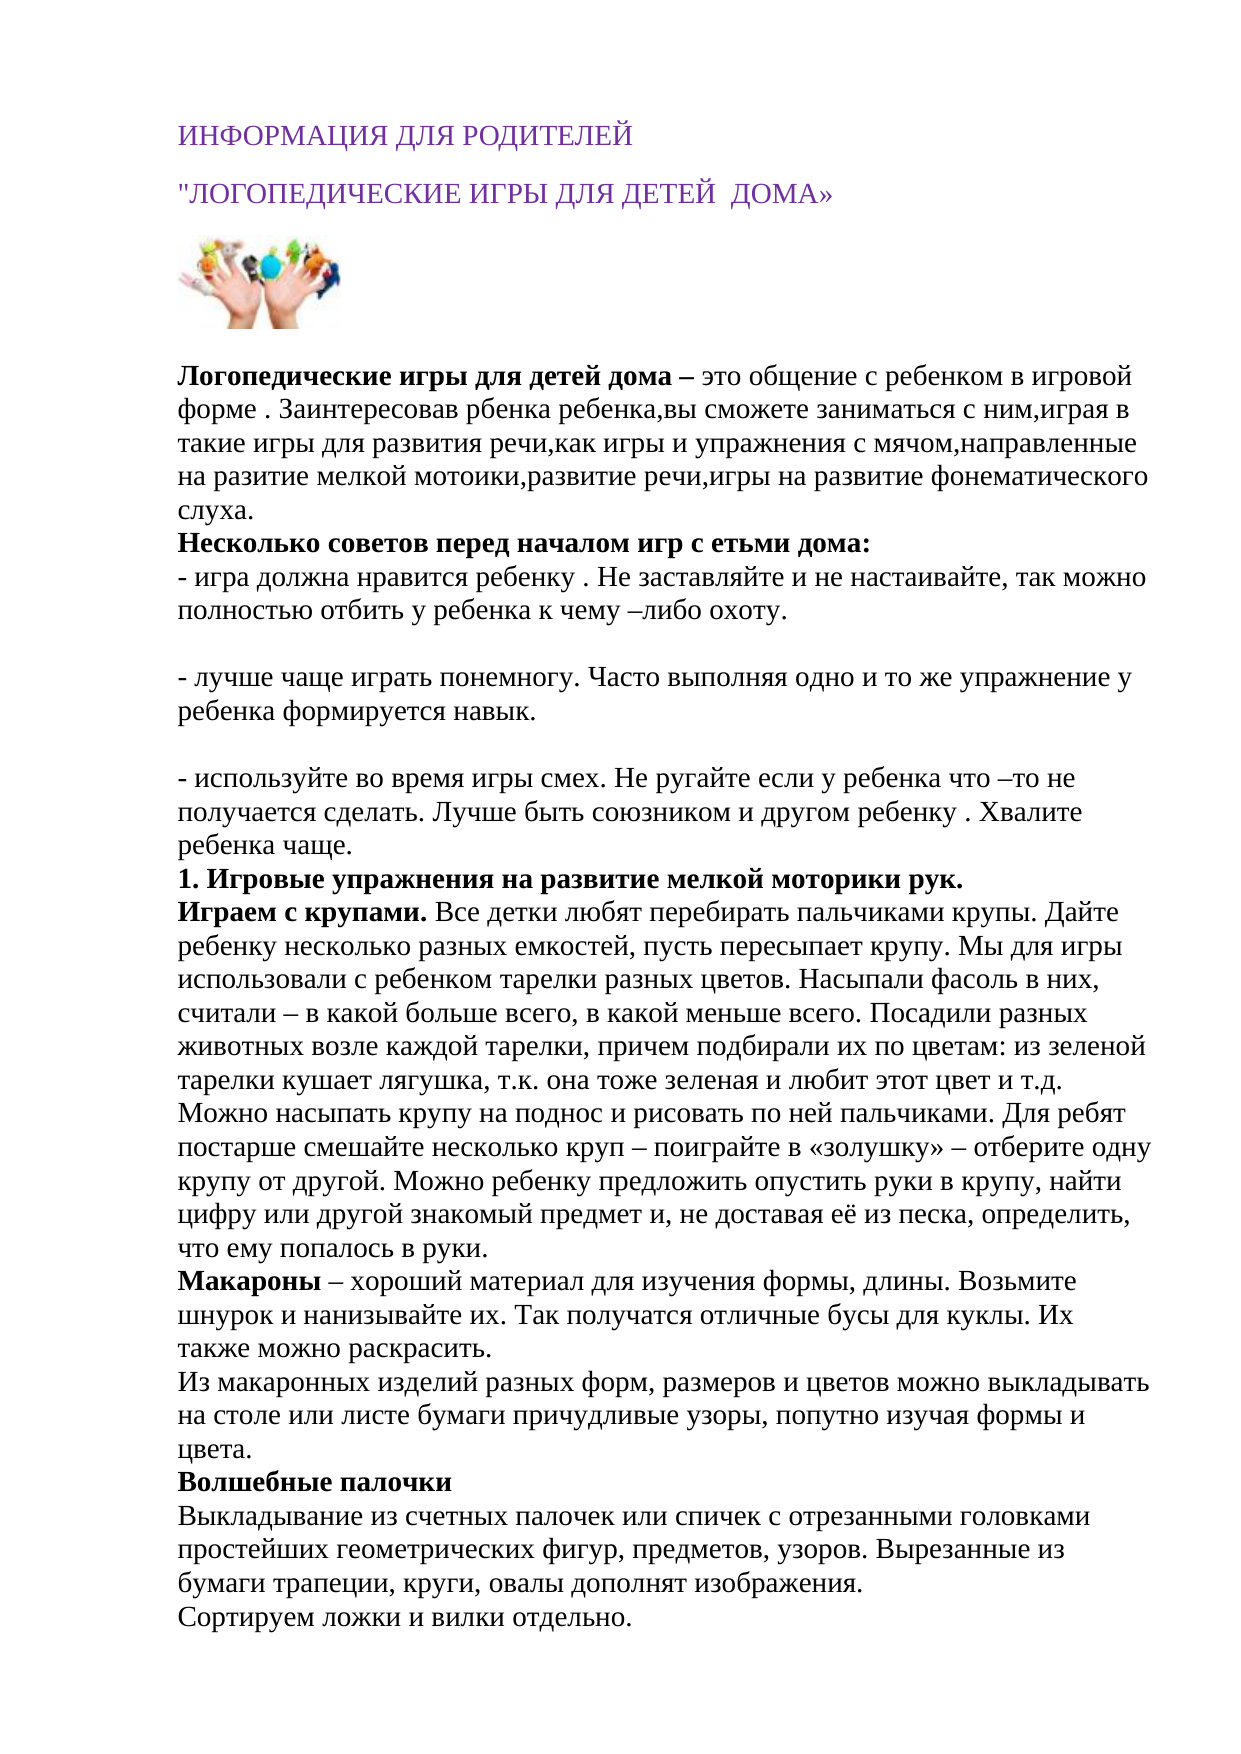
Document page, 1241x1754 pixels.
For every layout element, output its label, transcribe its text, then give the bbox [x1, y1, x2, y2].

text - лучше чаще играть понемногу. Часто выполняя одно и то же упражнение у ребенка формируется навык. [177, 659, 1152, 727]
text Играем с крупами. Все детки любят перебирать пальчиками крупы. Дайте ребенку несколько разных емкостей, пусть пересыпает крупу. Мы для игры использовали с ребенком тарелки разных цветов. Насыпали фасоль в них, считали – в какой больше всего, в какой меньше всего. Посадили разных животных возле каждой тарелки, причем подбирали их по цветам: из зеленой тарелки кушает лягушка, т.к. она тоже зеленая и любит этот цвет и т.д. Можно насыпать крупу на поднос и рисовать по ней пальчиками. Для ребят постарше смешайте несколько круп – поиграйте в «золушку» – отберите одну крупу от другой. Можно ребенку предложить опустить руки в крупу, найти цифру или другой знакомый предмет и, не доставая её из песка, определить, что ему попалось в руки. [177, 894, 1152, 1263]
text Логопедические игры для детей дома – это общение с ребенком в игровой форме . Заинтересовав рбенка ребенка,вы сможете заниматься с ним,играя в такие игры для развития речи,как игры и упражнения с мячом,направленные на разитие мелкой мотоики,развитие речи,игры на развитие фонематического слуха. [177, 358, 1152, 525]
text Выкладывание из счетных палочек или спичек с отрезанными головками простейших геометрических фигур, предметов, узоров. Вырезанные из бумаги трапеции, круги, овалы дополнят изображения. [177, 1498, 1152, 1599]
text "ЛОГОПЕДИЧЕСКИЕ ИГРЫ ДЛЯ ДЕТЕЙ ДОМА» [177, 177, 1152, 210]
text - используйте во время игры смех. Не ругайте если у ребенка что –то не получается сделать. Лучше быть союзником и другом ребенку . Хвалите ребенка чаще. [177, 760, 1152, 861]
picture [177, 235, 342, 329]
text Волшебные палочки [177, 1464, 1152, 1498]
text Макароны – хороший материал для изучения формы, длины. Возьмите шнурок и нанизывайте их. Так получатся отличные бусы для куклы. Их также можно раскрасить. [177, 1263, 1152, 1364]
text Несколько советов перед началом игр с етьми дома: [177, 525, 1152, 559]
text Сортируем ложки и вилки отдельно. [177, 1599, 1152, 1632]
text 1. Игровые упражнения на развитие мелкой моторики рук. [177, 861, 1152, 894]
text - игра должна нравится ребенку . Не заставляйте и не настаивайте, так можно полностью отбить у ребенка к чему –либо охоту. [177, 559, 1152, 626]
text ИНФОРМАЦИЯ ДЛЯ РОДИТЕЛЕЙ [177, 118, 1152, 152]
text Из макаронных изделий разных форм, размеров и цветов можно выкладывать на столе или листе бумаги причудливые узоры, попутно изучая формы и цвета. [177, 1364, 1152, 1464]
